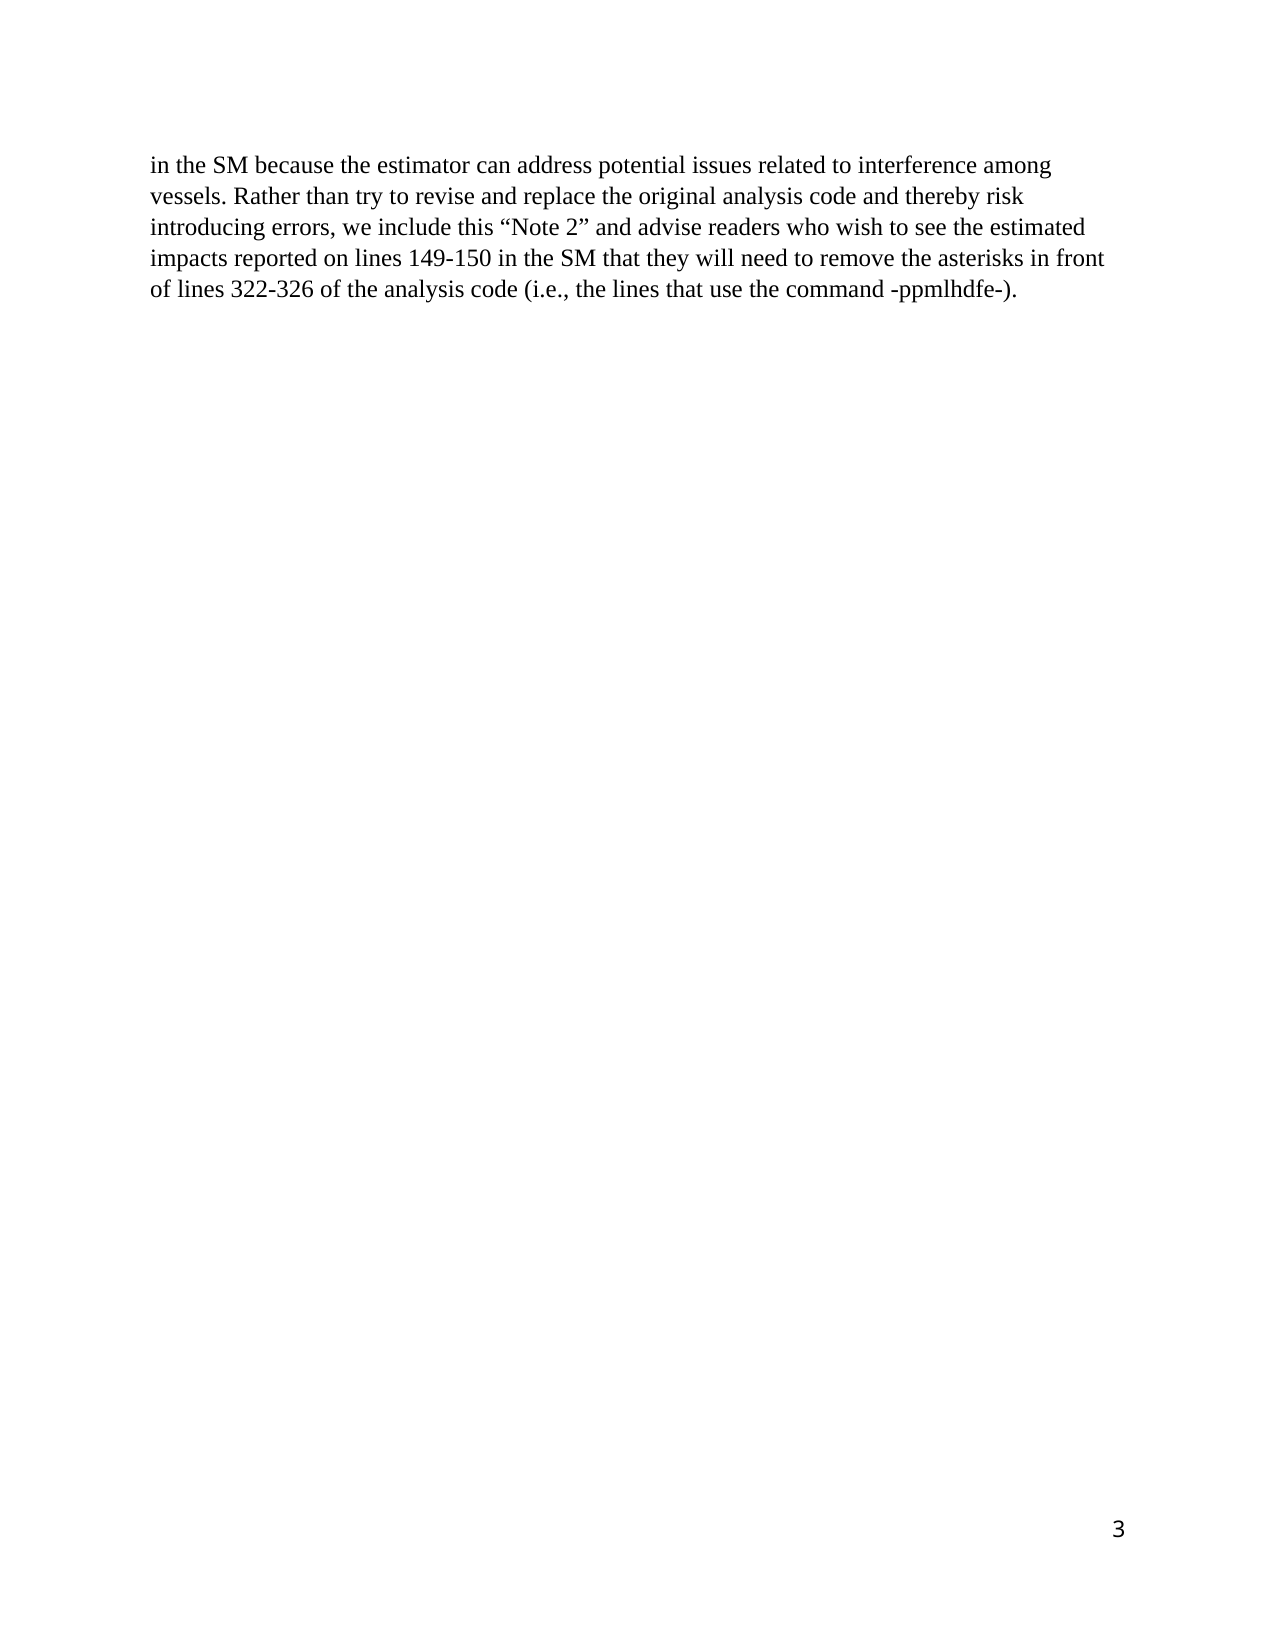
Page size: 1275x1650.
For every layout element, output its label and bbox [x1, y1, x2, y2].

text [150, 150, 1125, 303]
